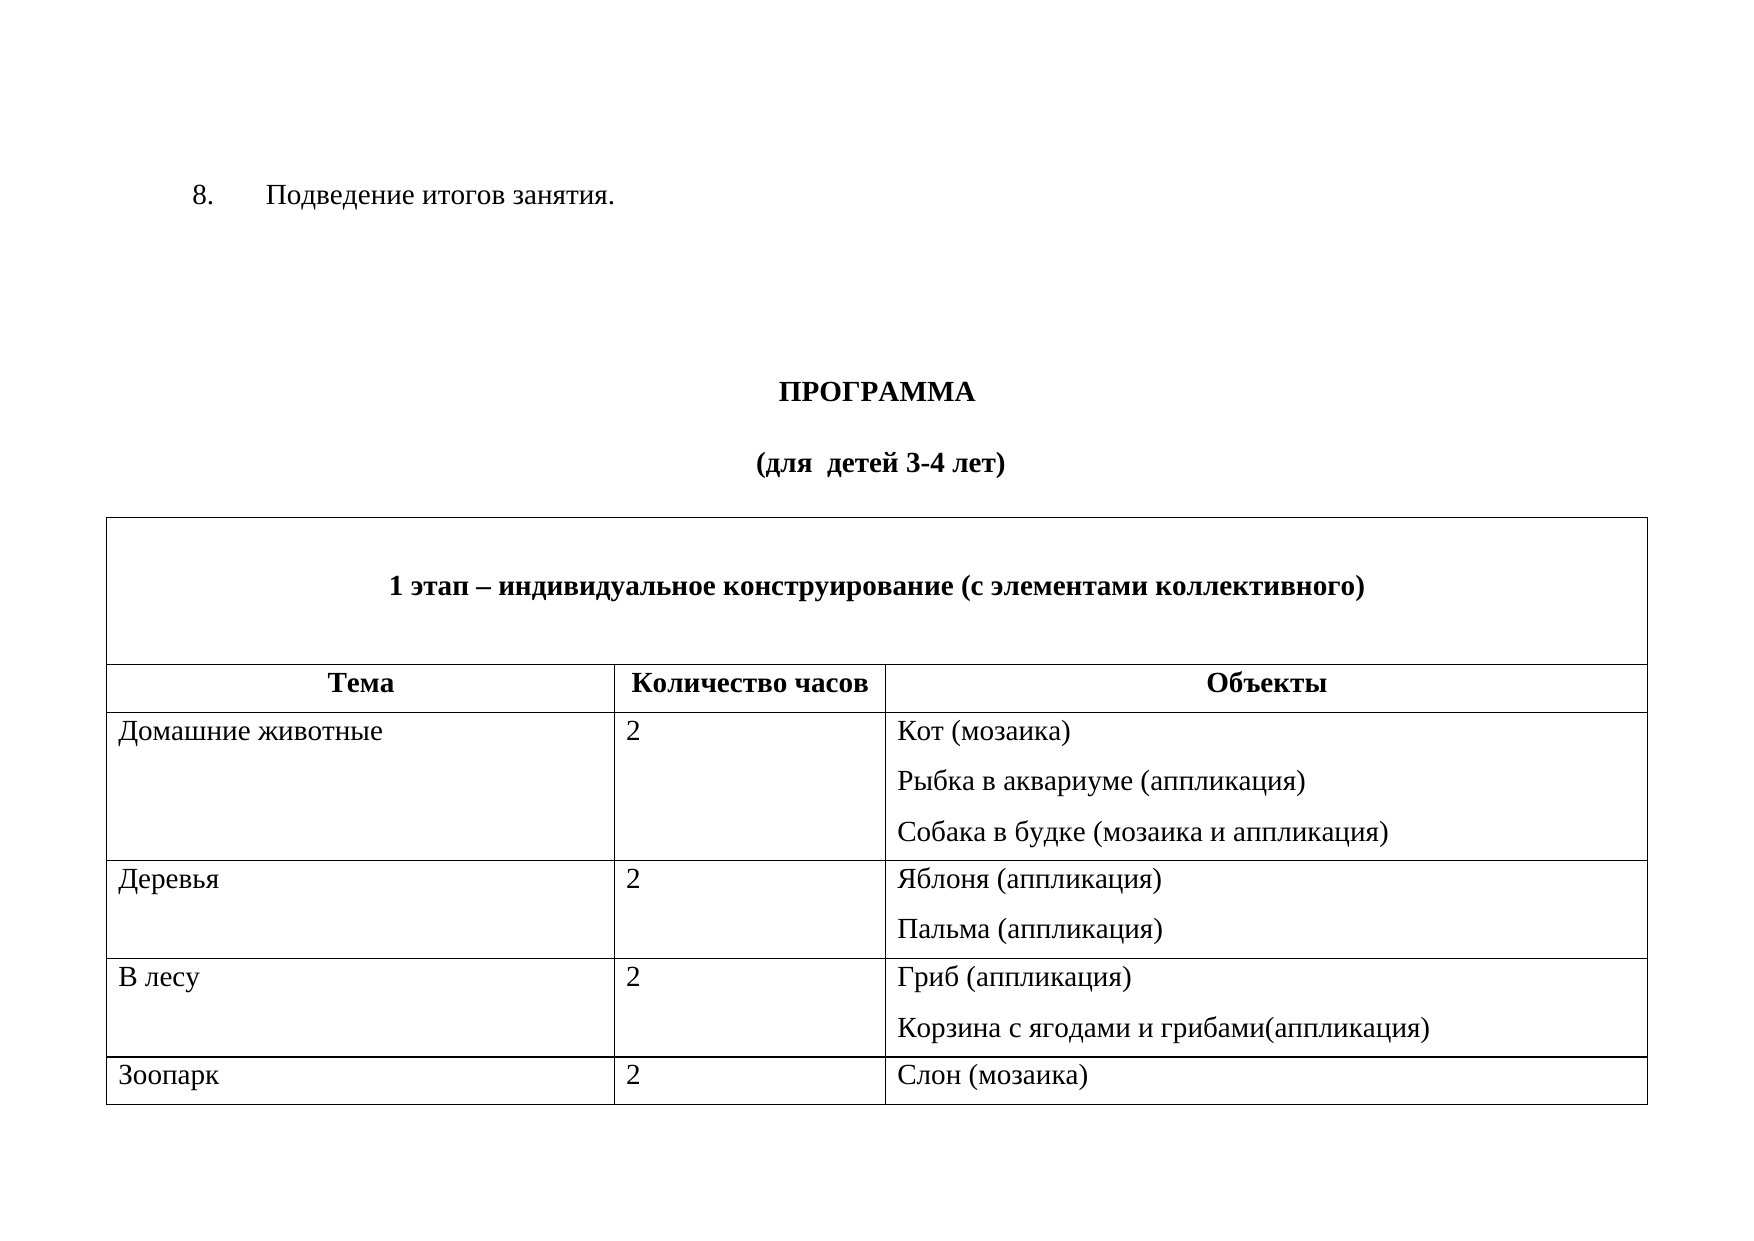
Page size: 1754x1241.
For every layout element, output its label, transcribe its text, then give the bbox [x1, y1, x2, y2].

table_cell В лесу [107, 959, 614, 1056]
table_cell 2 [615, 1058, 885, 1104]
table_cell 2 [615, 959, 885, 1056]
list Подведение итогов занятия. [118, 177, 1636, 211]
table_cell 2 [615, 861, 885, 958]
table_cell Зоопарк [107, 1058, 614, 1104]
text (для детей 3-4 лет) [118, 445, 1636, 479]
table_cell Тема [107, 665, 614, 712]
table_cell Гриб (аппликация) Корзина с ягодами и грибами(аппликация) [886, 959, 1647, 1056]
table_cell Количество часов [615, 665, 885, 712]
table_cell Деревья [107, 861, 614, 958]
table_cell Яблоня (аппликация) Пальма (аппликация) [886, 861, 1647, 958]
table_header 1 этап – индивидуальное конструирование (с элементами коллективного) [107, 518, 1647, 664]
text ПРОГРАММА [118, 374, 1636, 408]
table_cell Домашние животные [107, 713, 614, 860]
table_cell Кот (мозаика) Рыбка в аквариуме (аппликация) Собака в будке (мозаика и аппликация) [886, 713, 1647, 860]
table_cell Объекты [886, 665, 1647, 712]
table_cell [886, 1058, 1647, 1104]
table_cell 2 [615, 713, 885, 860]
